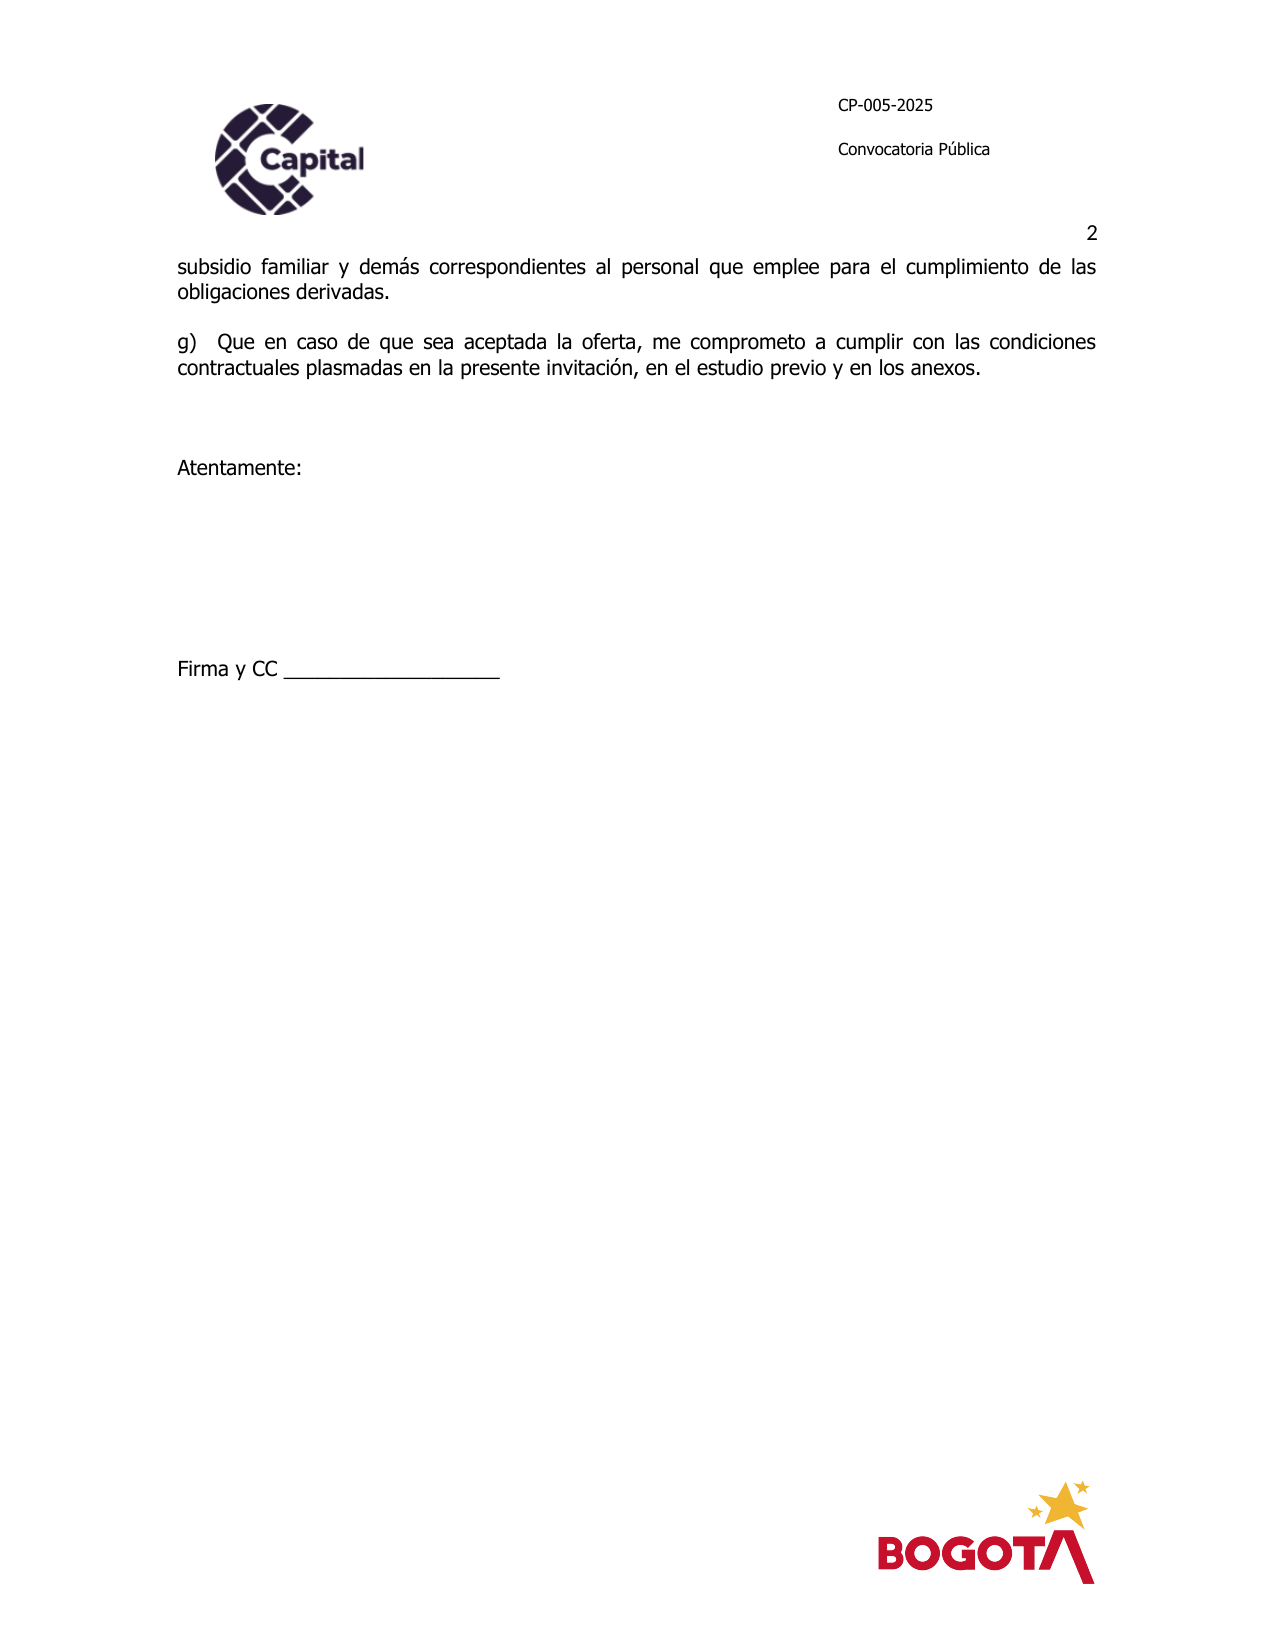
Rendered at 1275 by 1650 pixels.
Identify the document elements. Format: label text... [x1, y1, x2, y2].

text Atentamente: [177, 454, 1098, 480]
picture [875, 1478, 1098, 1586]
text g) Que en caso de que sea aceptada la oferta, me comprometo a cumplir con las condiciones contractuales plasmadas en la presente invitación, en el estudio previo y en los anexos. [177, 329, 1098, 379]
text Firma y CC ___________________ [177, 655, 1098, 681]
picture [215, 104, 364, 215]
